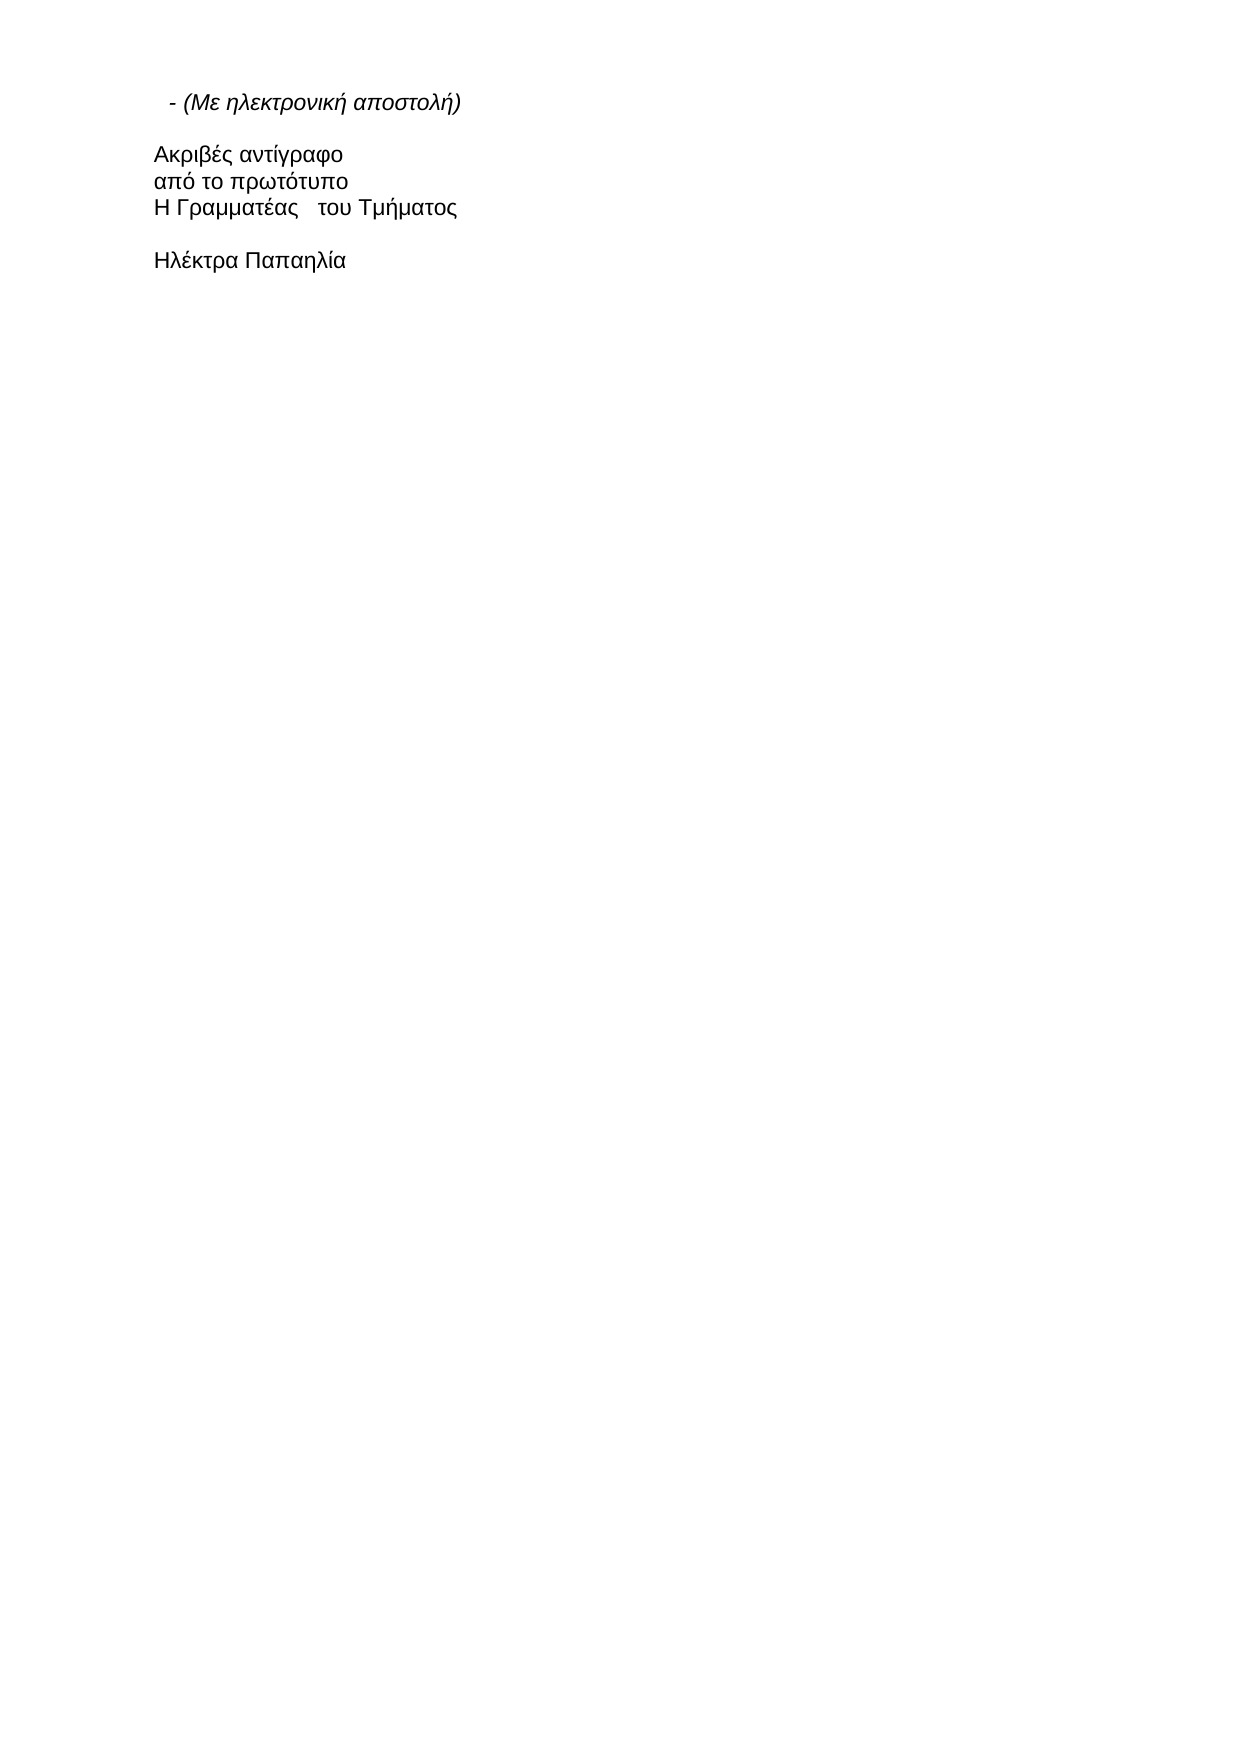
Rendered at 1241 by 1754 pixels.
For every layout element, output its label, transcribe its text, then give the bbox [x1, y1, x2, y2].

list (Με ηλεκτρονική αποστολή) [168, 89, 1087, 115]
text από το πρωτότυπο [153, 168, 1087, 194]
text Ηλέκτρα Παπαηλία [153, 247, 1087, 273]
text Η Γραμματέας του Τμήματος [153, 194, 1087, 220]
text Ακριβές αντίγραφο [153, 141, 1087, 168]
